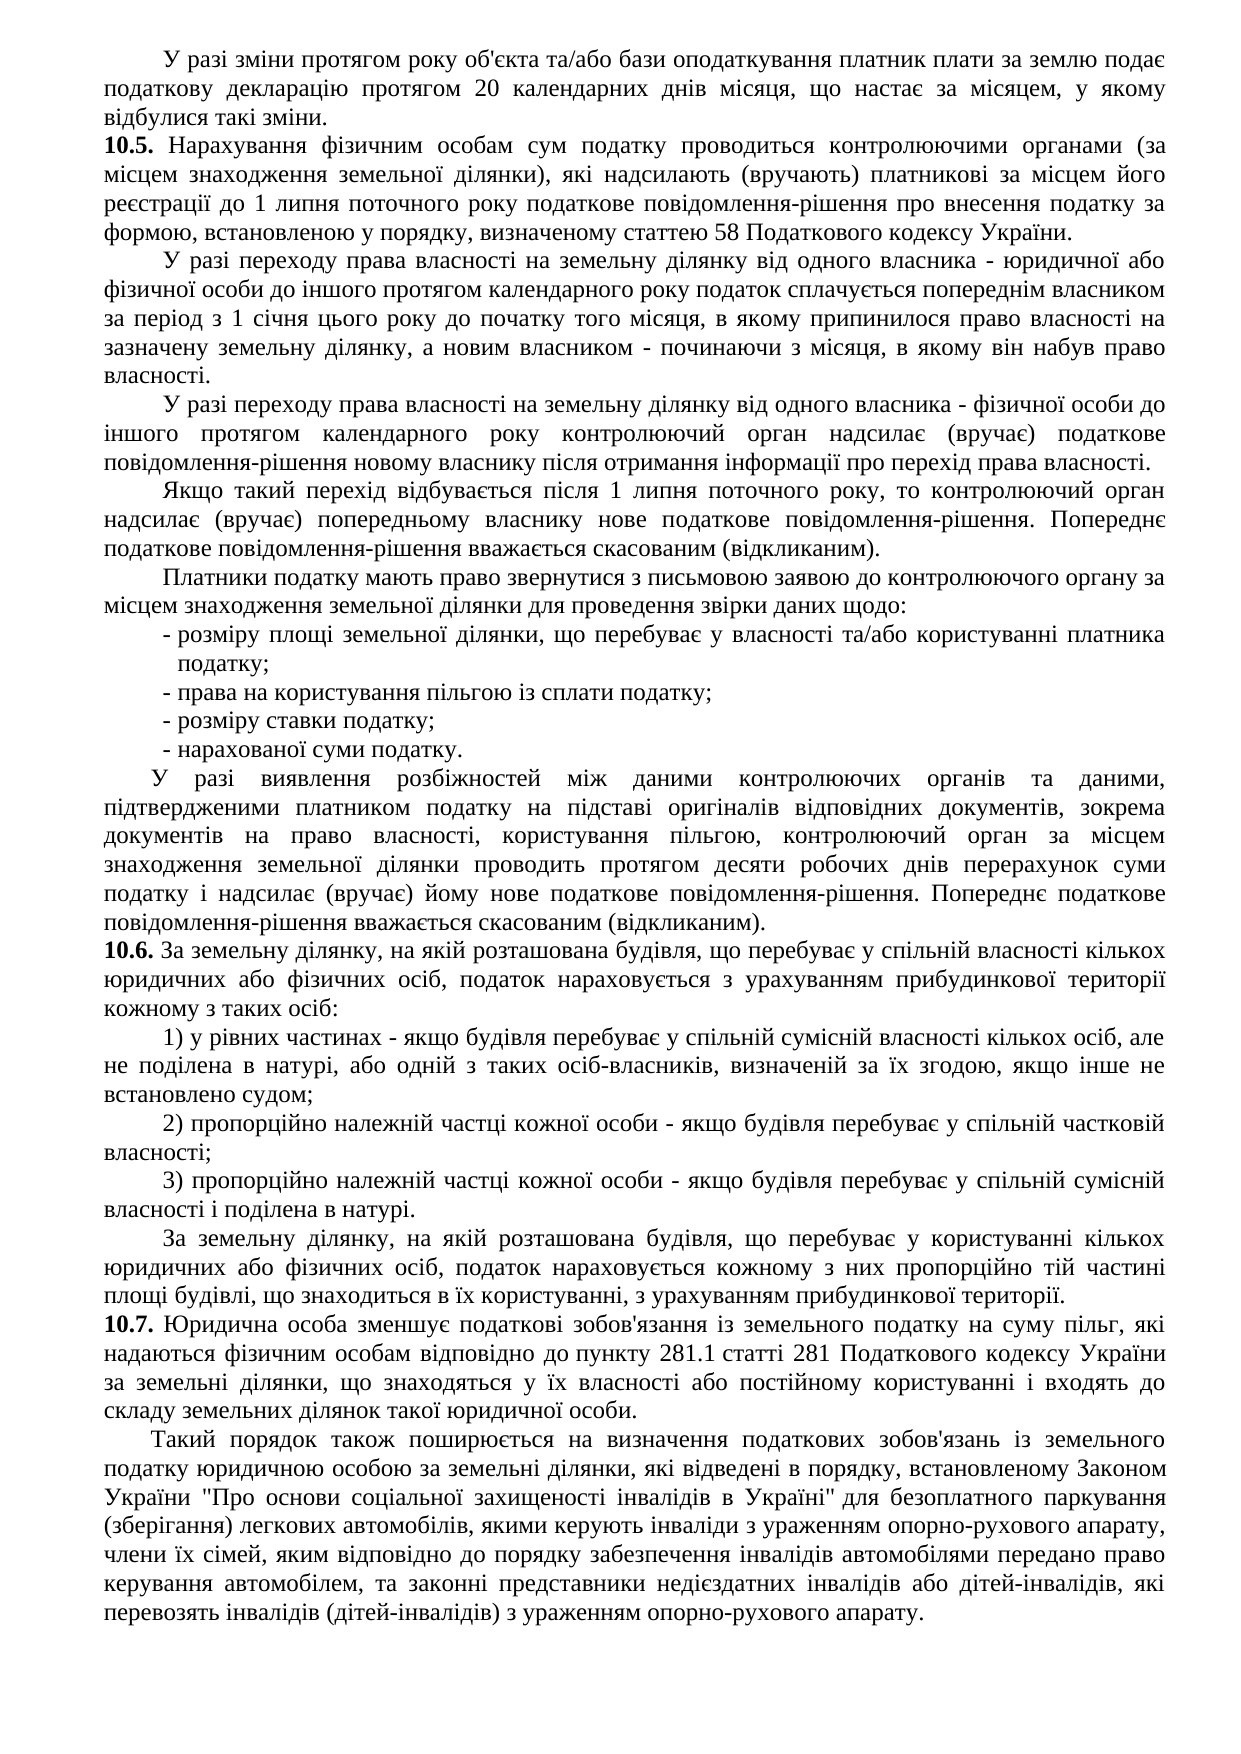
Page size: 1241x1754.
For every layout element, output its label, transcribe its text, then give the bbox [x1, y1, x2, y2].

text Такий порядок також поширюється на визначення податкових зобов'язань із земельного податку юридичною особою за земельні ділянки, які відведені в порядку, встановленому Законом України "Про основи соціальної захищеності інвалідів в Україні" для безоплатного паркування (зберігання) легкових автомобілів, якими керують інваліди з ураженням опорно-рухового апарату, члени їх сімей, яким відповідно до порядку забезпечення інвалідів автомобілями передано право керування автомобілем, та законні представники недієздатних інвалідів або дітей-інвалідів, які перевозять інвалідів (дітей-інвалідів) з ураженням опорно-рухового апарату. [103, 1424, 1167, 1626]
list права на користування пільгою із сплати податку; [162, 677, 1167, 706]
text 1) у рівних частинах - якщо будівля перебуває у спільній сумісній власності кількох осіб, але не поділена в натурі, або одній з таких осіб-власників, визначеній за їх згодою, якщо інше не встановлено судом; [103, 1022, 1167, 1108]
text У разі виявлення розбіжностей між даними контролюючих органів та даними, підтвердженими платником податку на підставі оригіналів відповідних документів, зокрема документів на право власності, користування пільгою, контролюючий орган за місцем знаходження земельної ділянки проводить протягом десяти робочих днів перерахунок суми податку і надсилає (вручає) йому нове податкове повідомлення-рішення. Попереднє податкове повідомлення-рішення вважається скасованим (відкликаним). [103, 763, 1167, 936]
text 3) пропорційно належній частці кожної особи - якщо будівля перебуває у спільній сумісній власності і поділена в натурі. [103, 1166, 1167, 1223]
text У разі зміни протягом року об'єкта та/або бази оподаткування платник плати за землю подає податкову декларацію протягом 20 календарних днів місяця, що настає за місяцем, у якому відбулися такі зміни. [103, 44, 1167, 131]
list розміру площі земельної ділянки, що перебуває у власності та/або користуванні платника податку; [162, 619, 1167, 677]
text Платники податку мають право звернутися з письмовою заявою до контролюючого органу за місцем знаходження земельної ділянки для проведення звірки даних щодо: [103, 562, 1167, 619]
text Якщо такий перехід відбувається після 1 липня поточного року, то контролюючий орган надсилає (вручає) попередньому власнику нове податкове повідомлення-рішення. Попереднє податкове повідомлення-рішення вважається скасованим (відкликаним). [103, 476, 1167, 562]
text 2) пропорційно належній частці кожної особи - якщо будівля перебуває у спільній частковій власності; [103, 1108, 1167, 1166]
list розміру ставки податку; [162, 706, 1167, 734]
list нарахованої суми податку. [162, 734, 1167, 763]
text У разі переходу права власності на земельну ділянку від одного власника - фізичної особи до іншого протягом календарного року контролюючий орган надсилає (вручає) податкове повідомлення-рішення новому власнику після отримання інформації про перехід права власності. [103, 389, 1167, 476]
text За земельну ділянку, на якій розташована будівля, що перебуває у користуванні кількох юридичних або фізичних осіб, податок нараховується кожному з них пропорційно тій частині площі будівлі, що знаходиться в їх користуванні, з урахуванням прибудинкової території. [103, 1223, 1167, 1309]
text 10.7. Юридична особа зменшує податкові зобов'язання із земельного податку на суму пільг, які надаються фізичним особам відповідно до пункту 281.1 статті 281 Податкового кодексу України за земельні ділянки, що знаходяться у їх власності або постійному користуванні і входять до складу земельних ділянок такої юридичної особи. [103, 1309, 1167, 1424]
text У разі переходу права власності на земельну ділянку від одного власника - юридичної або фізичної особи до іншого протягом календарного року податок сплачується попереднім власником за період з 1 січня цього року до початку того місяця, в якому припинилося право власності на зазначену земельну ділянку, а новим власником - починаючи з місяця, в якому він набув право власності. [103, 246, 1167, 389]
text 10.5. Нарахування фізичним особам сум податку проводиться контролюючими органами (за місцем знаходження земельної ділянки), які надсилають (вручають) платникові за місцем його реєстрації до 1 липня поточного року податкове повідомлення-рішення про внесення податку за формою, встановленою у порядку, визначеному статтею 58 Податкового кодексу України. [103, 131, 1167, 246]
text 10.6. За земельну ділянку, на якій розташована будівля, що перебуває у спільній власності кількох юридичних або фізичних осіб, податок нараховується з урахуванням прибудинкової території кожному з таких осіб: [103, 936, 1167, 1022]
